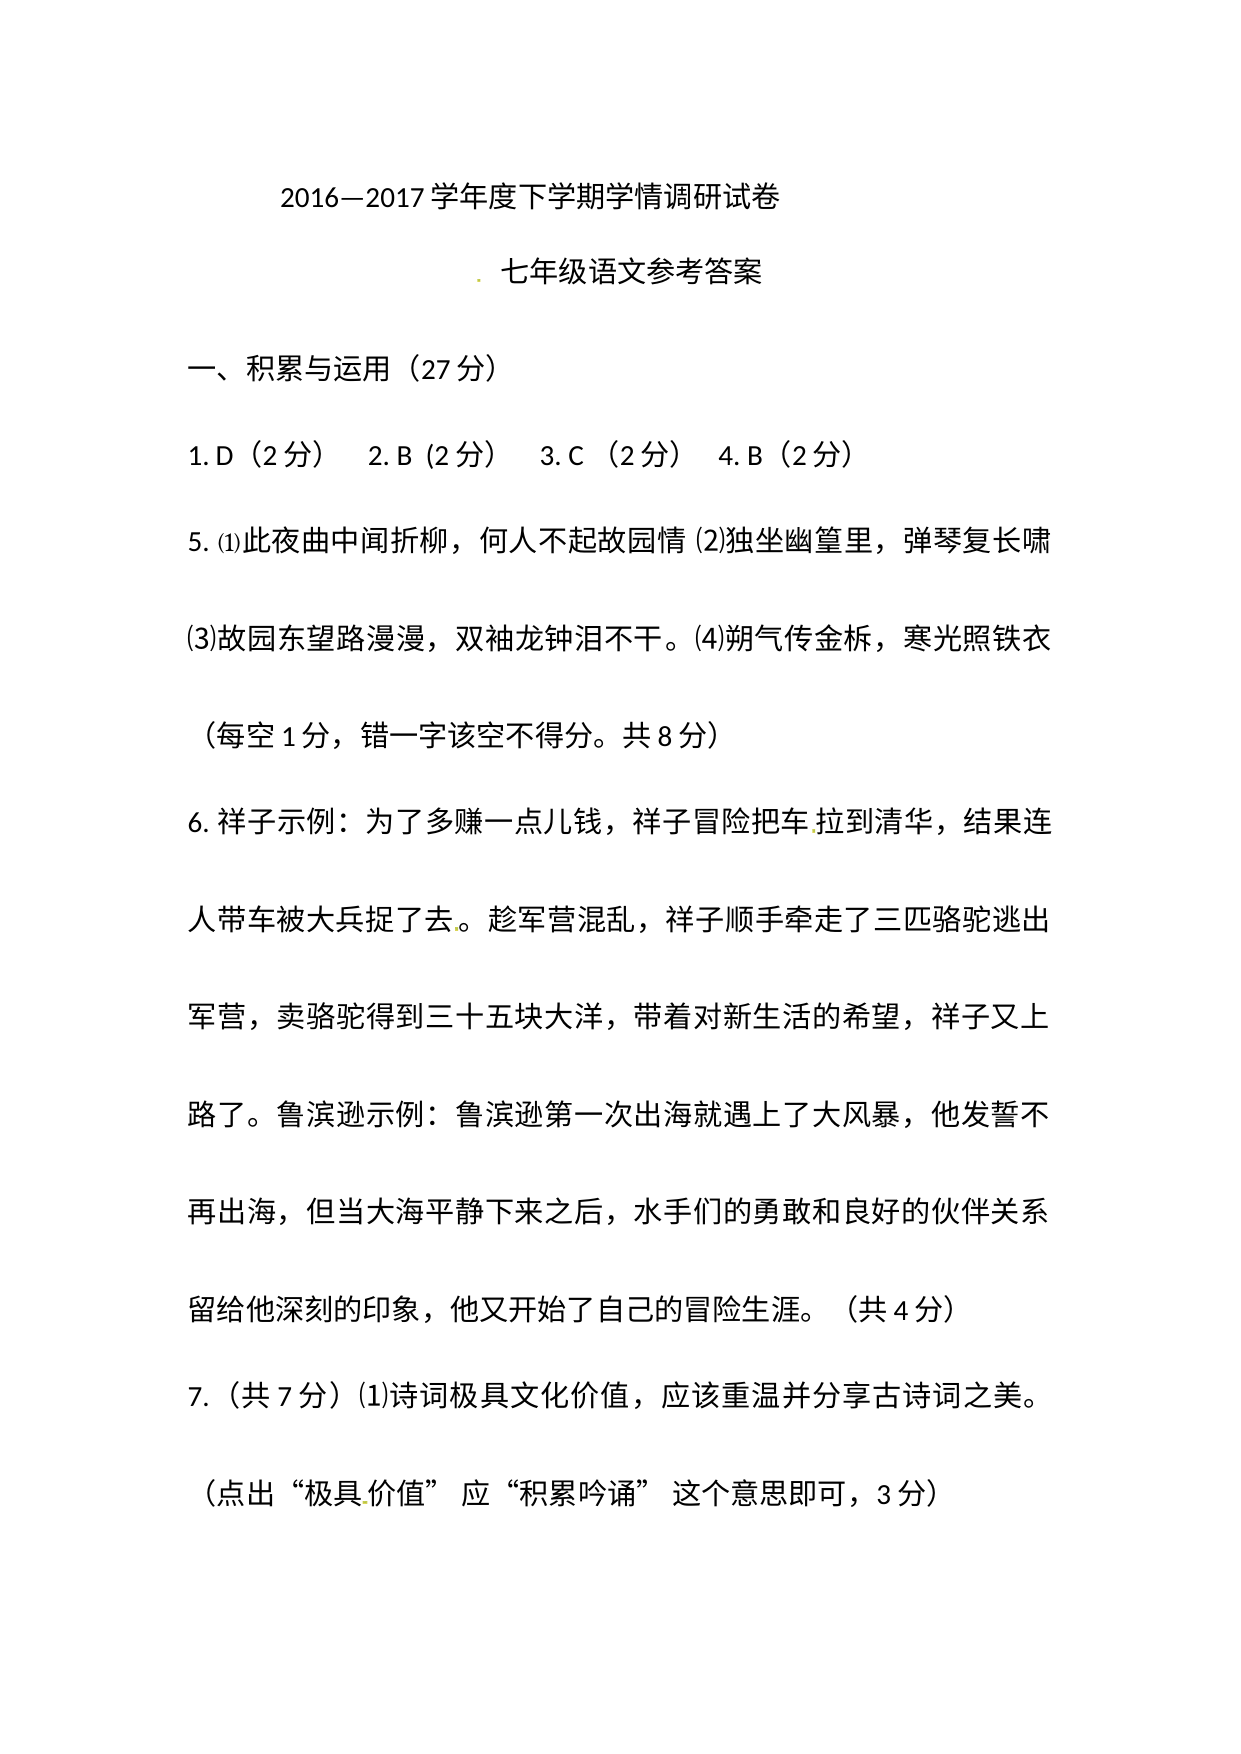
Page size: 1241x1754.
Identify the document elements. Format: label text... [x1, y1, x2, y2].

text 一、积累与运用（27分） [187, 334, 1053, 399]
text 6. 祥子示例：为了多赚一点儿钱，祥子冒险把车拉到清华，结果连人带车被大兵捉了去。趁军营混乱，祥子顺手牵走了三匹骆驼逃出军营，卖骆驼得到三十五块大洋，带着对新生活的希望，祥子又上路了。鲁滨逊示例：鲁滨逊第一次出海就遇上了大风暴，他发誓不再出海，但当大海平静下来之后，水手们的勇敢和良好的伙伴关系留给他深刻的印象，他又开始了自己的冒险生涯。（共4分） [187, 788, 1053, 1340]
text 七年级语文参考答案 [187, 248, 1053, 313]
text 2016—2017学年度下学期学情调研试卷 [187, 162, 1053, 227]
text 1. D（2分） 2. B (2分） 3. C （2分） 4. B（2分）[来源:学科网] [187, 420, 1053, 485]
text 5. ⑴此夜曲中闻折柳，何人不起故园情 ⑵独坐幽篁里，弹琴复长啸 ⑶故园东望路漫漫，双袖龙钟泪不干。⑷朔气传金柝，寒光照铁衣（每空1分，错一字该空不得分。共8分） [187, 507, 1053, 767]
text 7.（共7分）⑴诗词极具文化价值，应该重温并分享古诗词之美。（点出“极具价值” 应“积累吟诵” 这个意思即可，3分）[来源:学科网ZXXK] [187, 1361, 1053, 1524]
